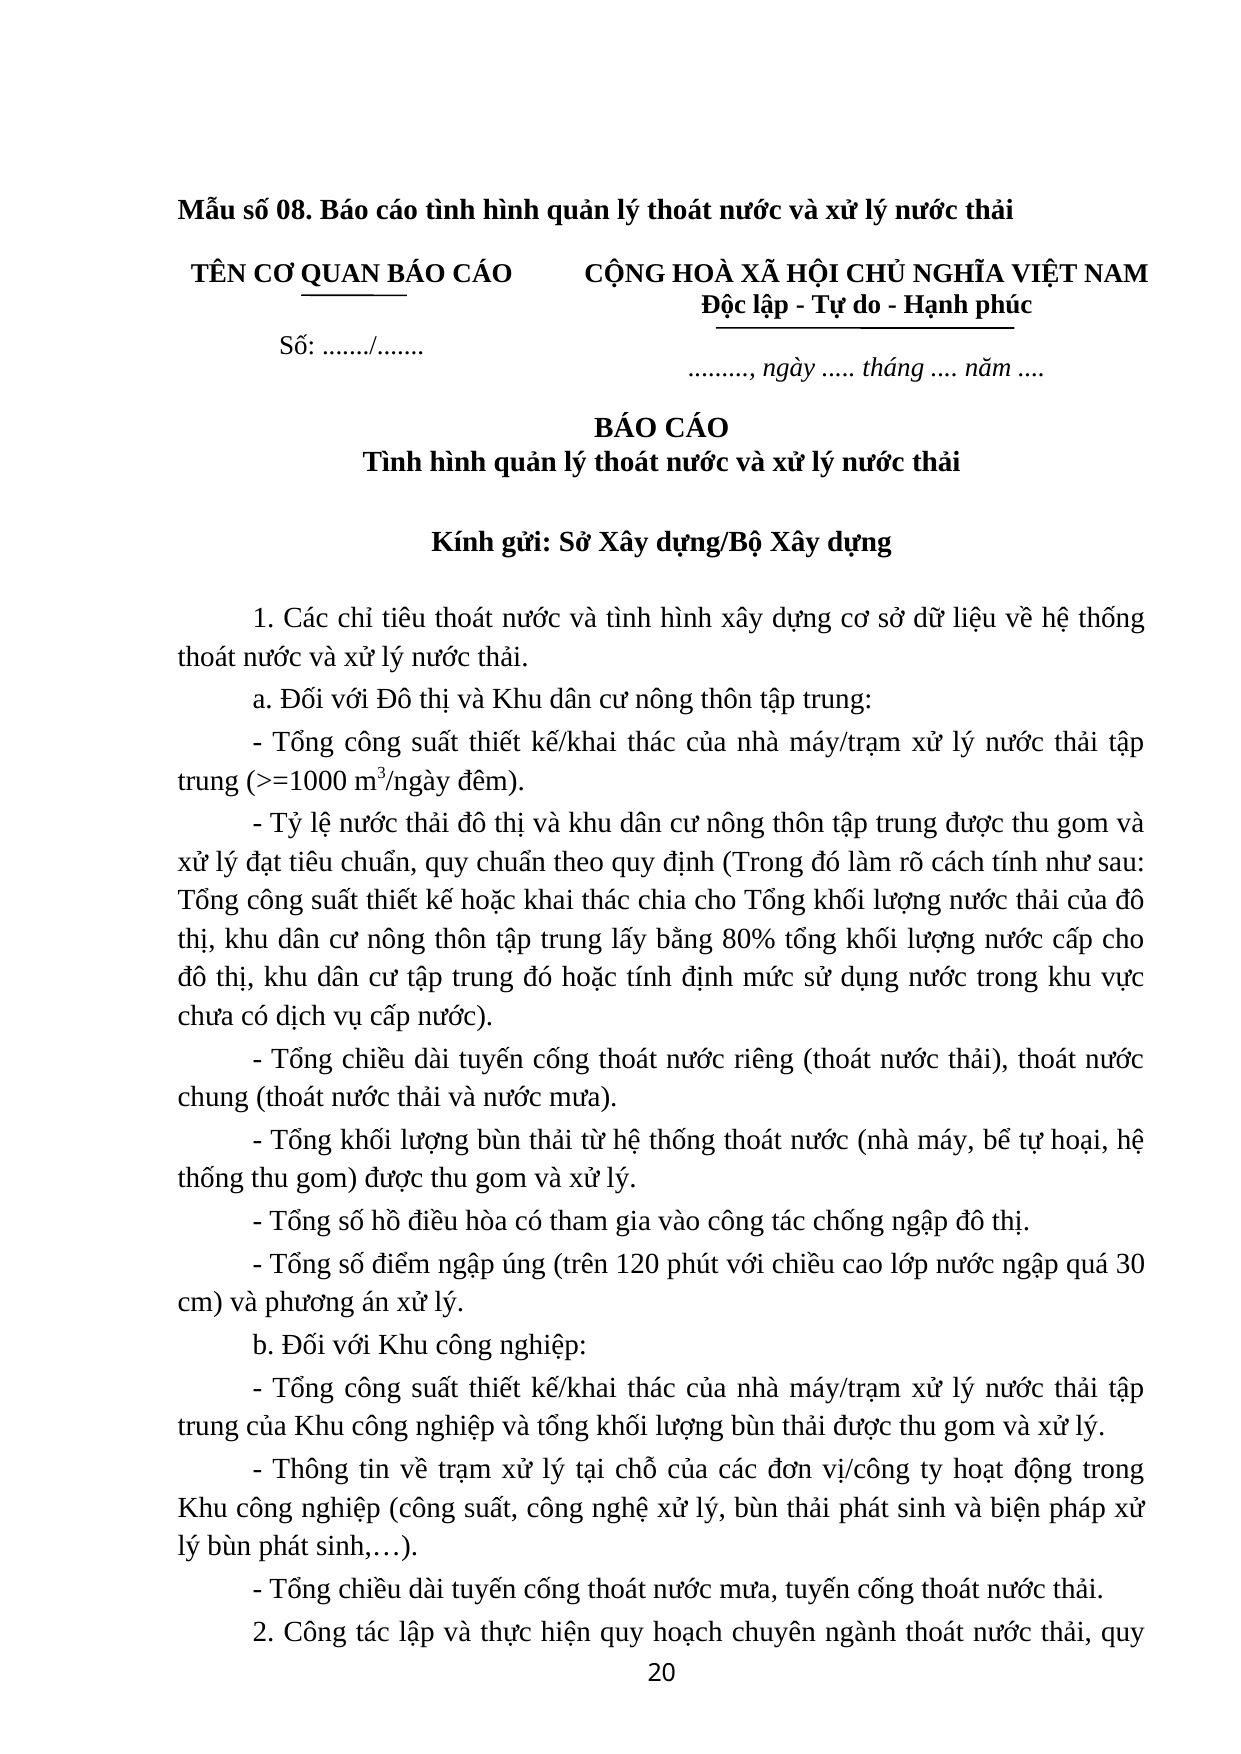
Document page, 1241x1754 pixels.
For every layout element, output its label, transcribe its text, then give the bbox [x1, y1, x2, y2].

text - Tổng số điểm ngập úng (trên 120 phút với chiều cao lớp nước ngập quá 30 cm) và phương án xử lý. [177, 1246, 1146, 1318]
text Tình hình quản lý thoát nước và xử lý nước thải [177, 444, 1146, 478]
text - Tổng công suất thiết kế/khai thác của nhà máy/trạm xử lý nước thải tập trung (>=1000 m3/ngày đêm). [177, 724, 1146, 796]
text - Tổng công suất thiết kế/khai thác của nhà máy/trạm xử lý nước thải tập trung của Khu công nghiệp và tổng khối lượng bùn thải được thu gom và xử lý. [177, 1370, 1146, 1442]
text - Tổng số hồ điều hòa có tham gia vào công tác chống ngập đô thị. [177, 1203, 1146, 1237]
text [177, 1614, 1146, 1647]
table_header TÊN CƠ QUAN BÁO CÁO Số: ......./....... [177, 257, 526, 382]
text - Tổng khối lượng bùn thải từ hệ thống thoát nước (nhà máy, bể tự hoại, hệ thống thu gom) được thu gom và xử lý. [177, 1122, 1146, 1194]
text Mẫu số 08. Báo cáo tình hình quản lý thoát nước và xử lý nước thải [177, 192, 1146, 225]
text a. Đối với Đô thị và Khu dân cư nông thôn tập trung: [177, 681, 1146, 715]
text - Tỷ lệ nước thải đô thị và khu dân cư nông thôn tập trung được thu gom và xử lý đạt tiêu chuẩn, quy chuẩn theo quy định (Trong đó làm rõ cách tính như sau: Tổng công suất thiết kế hoặc khai thác chia cho Tổng khối lượng nước thải của đô thị, khu dân cư nông thôn tập trung lấy bằng 80% tổng khối lượng nước cấp cho đô thị, khu dân cư tập trung đó hoặc tính định mức sử dụng nước trong khu vực chưa có dịch vụ cấp nước). [177, 805, 1146, 1032]
text Kính gửi: Sở Xây dựng/Bộ Xây dựng [177, 524, 1146, 558]
text b. Đối với Khu công nghiệp: [177, 1327, 1146, 1361]
text - Tổng chiều dài tuyến cống thoát nước mưa, tuyến cống thoát nước thải. [177, 1571, 1146, 1604]
text - Thông tin về trạm xử lý tại chỗ của các đơn vị/công ty hoạt động trong Khu công nghiệp (công suất, công nghệ xử lý, bùn thải phát sinh và biện pháp xử lý bùn phát sinh,…). [177, 1451, 1146, 1562]
text 1. Các chỉ tiêu thoát nước và tình hình xây dựng cơ sở dữ liệu về hệ thống thoát nước và xử lý nước thải. [177, 600, 1146, 672]
table_header CỘNG HOÀ XÃ HỘI CHỦ NGHĨA VIỆT NAM Độc lập - Tự do - Hạnh phúc ........., ngày ..... tháng .... năm .... [526, 257, 1207, 382]
text - Tổng chiều dài tuyến cống thoát nước riêng (thoát nước thải), thoát nước chung (thoát nước thải và nước mưa). [177, 1041, 1146, 1113]
text BÁO CÁO [177, 411, 1146, 444]
